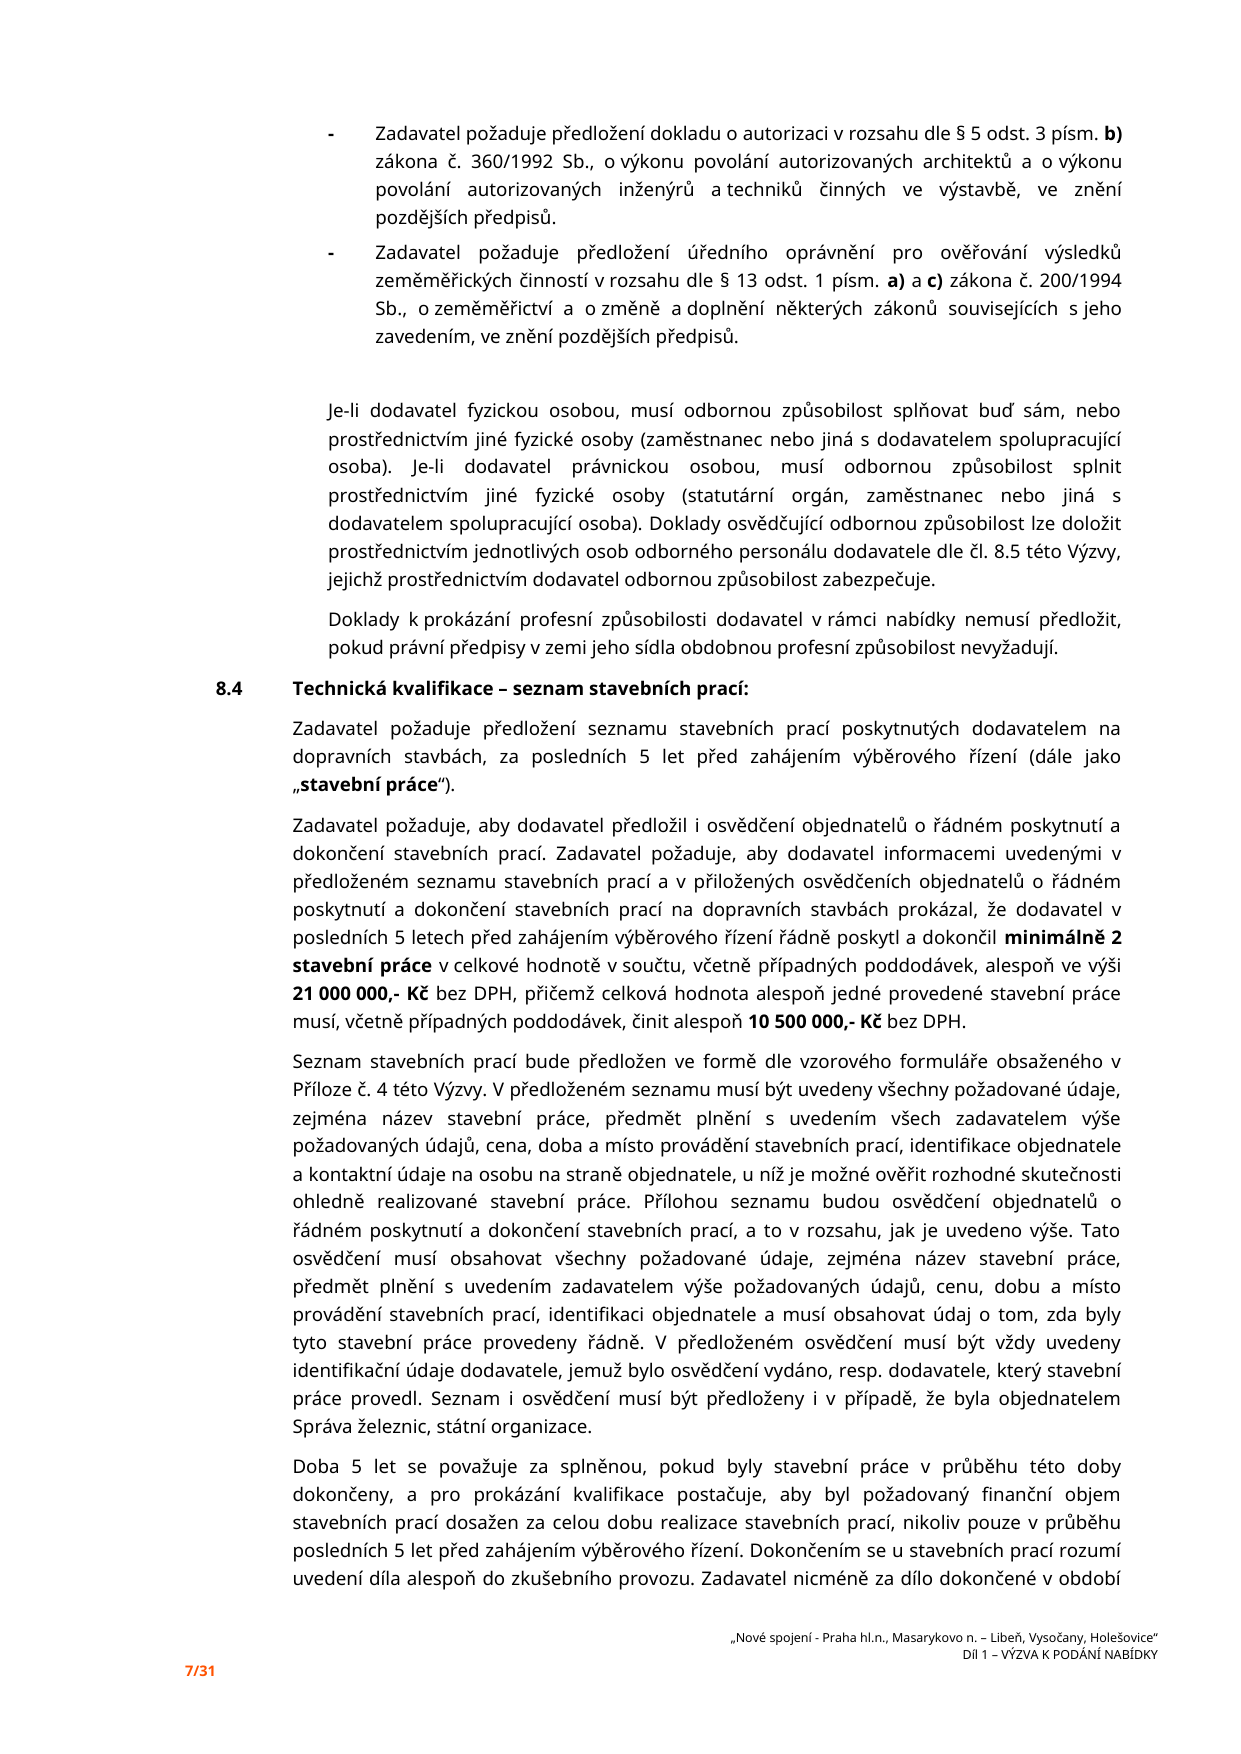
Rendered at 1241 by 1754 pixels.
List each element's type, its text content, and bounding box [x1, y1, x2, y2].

text Seznam stavebních prací bude předložen ve formě dle vzorového formuláře obsaženého v Příloze č. 4 této Výzvy. V předloženém seznamu musí být uvedeny všechny požadované údaje, zejména název stavební práce, předmět plnění s uvedením všech zadavatelem výše požadovaných údajů, cena, doba a místo provádění stavebních prací, identifikace objednatele a kontaktní údaje na osobu na straně objednatele, u níž je možné ověřit rozhodné skutečnosti ohledně realizované stavební práce. Přílohou seznamu budou osvědčení objednatelů o řádném poskytnutí a dokončení stavebních prací, a to v rozsahu, jak je uvedeno výše. Tato osvědčení musí obsahovat všechny požadované údaje, zejména název stavební práce, předmět plnění s uvedením zadavatelem výše požadovaných údajů, cenu, dobu a místo provádění stavebních prací, identifikaci objednatele a musí obsahovat údaj o tom, zda byly tyto stavební práce provedeny řádně. V předloženém osvědčení musí být vždy uvedeny identifikační údaje dodavatele, jemuž bylo osvědčení vydáno, resp. dodavatele, který stavební práce provedl. Seznam i osvědčení musí být předloženy i v případě, že byla objednatelem Správa železnic, státní organizace. [292, 1049, 1122, 1438]
text Zadavatel požaduje předložení úředního oprávnění pro ověřování výsledků zeměměřických činností v rozsahu dle § 13 odst. 1 písm. a) a c) zákona č. 200/1994 Sb., o zeměměřictví a o změně a doplnění některých zákonů souvisejících s jeho zavedením, ve znění pozdějších předpisů. [328, 239, 1122, 348]
text Zadavatel požaduje předložení seznamu stavebních prací poskytnutých dodavatelem na dopravních stavbách, za posledních 5 let před zahájením výběrového řízení (dále jako „stavební práce“). [292, 716, 1122, 797]
text Technická kvalifikace – seznam stavebních prací: [216, 675, 1122, 701]
text Doklady k prokázání profesní způsobilosti dodavatel v rámci nabídky nemusí předložit, pokud právní předpisy v zemi jeho sídla obdobnou profesní způsobilost nevyžadují. [328, 606, 1122, 660]
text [292, 1453, 1122, 1591]
text Je-li dodavatel fyzickou osobou, musí odbornou způsobilost splňovat buď sám, nebo prostřednictvím jiné fyzické osoby (zaměstnanec nebo jiná s dodavatelem spolupracující osoba). Je-li dodavatel právnickou osobou, musí odbornou způsobilost splnit prostřednictvím jiné fyzické osoby (statutární orgán, zaměstnanec nebo jiná s dodavatelem spolupracující osoba). Doklady osvědčující odbornou způsobilost lze doložit prostřednictvím jednotlivých osob odborného personálu dodavatele dle čl. 8.5 této Výzvy, jejichž prostřednictvím dodavatel odbornou způsobilost zabezpečuje. [328, 398, 1122, 591]
text Zadavatel požaduje předložení dokladu o autorizaci v rozsahu dle § 5 odst. 3 písm. b) zákona č. 360/1992 Sb., o výkonu povolání autorizovaných architektů a o výkonu povolání autorizovaných inženýrů a techniků činných ve výstavbě, ve znění pozdějších předpisů. [328, 121, 1122, 230]
text Zadavatel požaduje, aby dodavatel předložil i osvědčení objednatelů o řádném poskytnutí a dokončení stavebních prací. Zadavatel požaduje, aby dodavatel informacemi uvedenými v předloženém seznamu stavebních prací a v přiložených osvědčeních objednatelů o řádném poskytnutí a dokončení stavebních prací na dopravních stavbách prokázal, že dodavatel v posledních 5 letech před zahájením výběrového řízení řádně poskytl a dokončil minimálně 2 stavební práce v celkové hodnotě v součtu, včetně případných poddodávek, alespoň ve výši 21 000 000,- Kč bez DPH, přičemž celková hodnota alespoň jedné provedené stavební práce musí, včetně případných poddodávek, činit alespoň 10 500 000,- Kč bez DPH. [292, 812, 1122, 1034]
